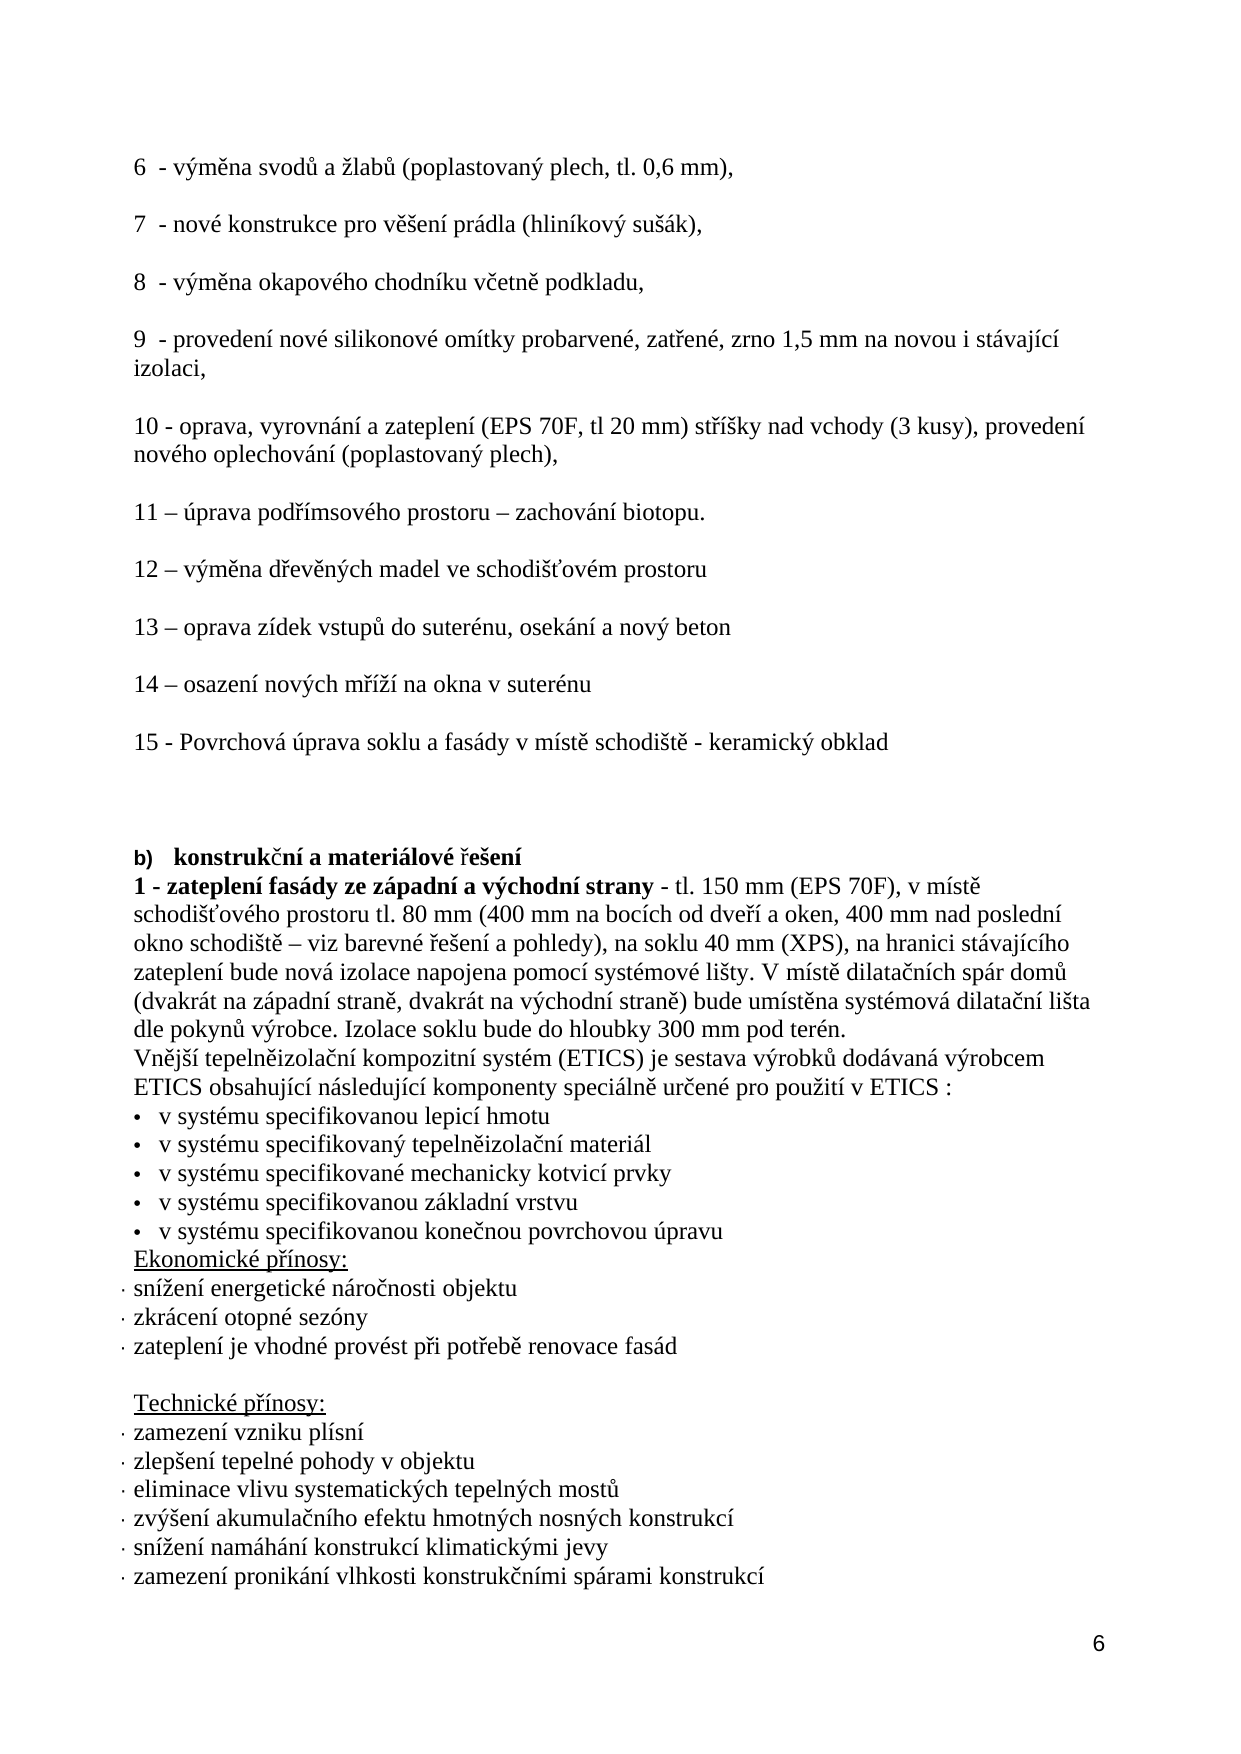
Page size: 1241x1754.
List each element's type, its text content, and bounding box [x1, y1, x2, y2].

list v systému specifikovanou lepicí hmotu [133, 1101, 1096, 1129]
list v systému specifikovaný tepelněizolační materiál [133, 1129, 1096, 1158]
text 11 – úprava podřímsového prostoru – zachování biotopu. [133, 497, 1105, 526]
text 8 - výměna okapového chodníku včetně podkladu, [133, 267, 1105, 296]
text 6 - výměna svodů a žlabů (poplastovaný plech, tl. 0,6 mm), [133, 152, 1105, 181]
text 9 - provedení nové silikonové omítky probarvené, zatřené, zrno 1,5 mm na novou i stávající izolaci, [133, 324, 1105, 382]
subtitle konstrukční a materiálové řešení [133, 842, 1105, 871]
list v systému specifikované mechanicky kotvicí prvky [133, 1158, 1096, 1187]
list snížení energetické náročnosti objektu [119, 1273, 1096, 1302]
list zlepšení tepelné pohody v objektu [119, 1446, 1096, 1474]
list v systému specifikovanou konečnou povrchovou úpravu [133, 1216, 1096, 1244]
text 10 - oprava, vyrovnání a zateplení (EPS 70F, tl 20 mm) stříšky nad vchody (3 kusy), provedení nového oplechování (poplastovaný plech), [133, 411, 1105, 468]
text 14 – osazení nových mříží na okna v suterénu [133, 669, 1105, 698]
list zateplení je vhodné provést při potřebě renovace fasád [119, 1331, 1096, 1359]
text 13 – oprava zídek vstupů do suterénu, osekání a nový beton [133, 612, 1105, 641]
list v systému specifikovanou základní vrstvu [133, 1187, 1096, 1216]
list zkrácení otopné sezóny [119, 1302, 1096, 1331]
text 15 - Povrchová úprava soklu a fasády v místě schodiště - keramický obklad [133, 727, 1105, 756]
list zamezení vzniku plísní [119, 1417, 1096, 1446]
text Ekonomické přínosy: [133, 1244, 1096, 1273]
list zvýšení akumulačního efektu hmotných nosných konstrukcí [119, 1503, 1096, 1532]
text Vnější tepelněizolační kompozitní systém (ETICS) je sestava výrobků dodávaná výrobcem ETICS obsahující následující komponenty speciálně určené pro použití v ETICS : [133, 1043, 1096, 1101]
text 7 - nové konstrukce pro věšení prádla (hliníkový sušák), [133, 209, 1105, 238]
list eliminace vlivu systematických tepelných mostů [119, 1474, 1096, 1503]
list zamezení pronikání vlhkosti konstrukčními spárami konstrukcí [119, 1561, 1096, 1589]
text 12 – výměna dřevěných madel ve schodišťovém prostoru [133, 554, 1105, 583]
text Technické přínosy: [133, 1388, 1096, 1417]
text 1 - zateplení fasády ze západní a východní strany - tl. 150 mm (EPS 70F), v místě schodišťového prostoru tl. 80 mm (400 mm na bocích od dveří a oken, 400 mm nad poslední okno schodiště – viz barevné řešení a pohledy), na soklu 40 mm (XPS), na hranici stávajícího zateplení bude nová izolace napojena pomocí systémové lišty. V místě dilatačních spár domů (dvakrát na západní straně, dvakrát na východní straně) bude umístěna systémová dilatační lišta dle pokynů výrobce. Izolace soklu bude do hloubky 300 mm pod terén. [133, 871, 1105, 1043]
list snížení namáhání konstrukcí klimatickými jevy [119, 1532, 1096, 1561]
